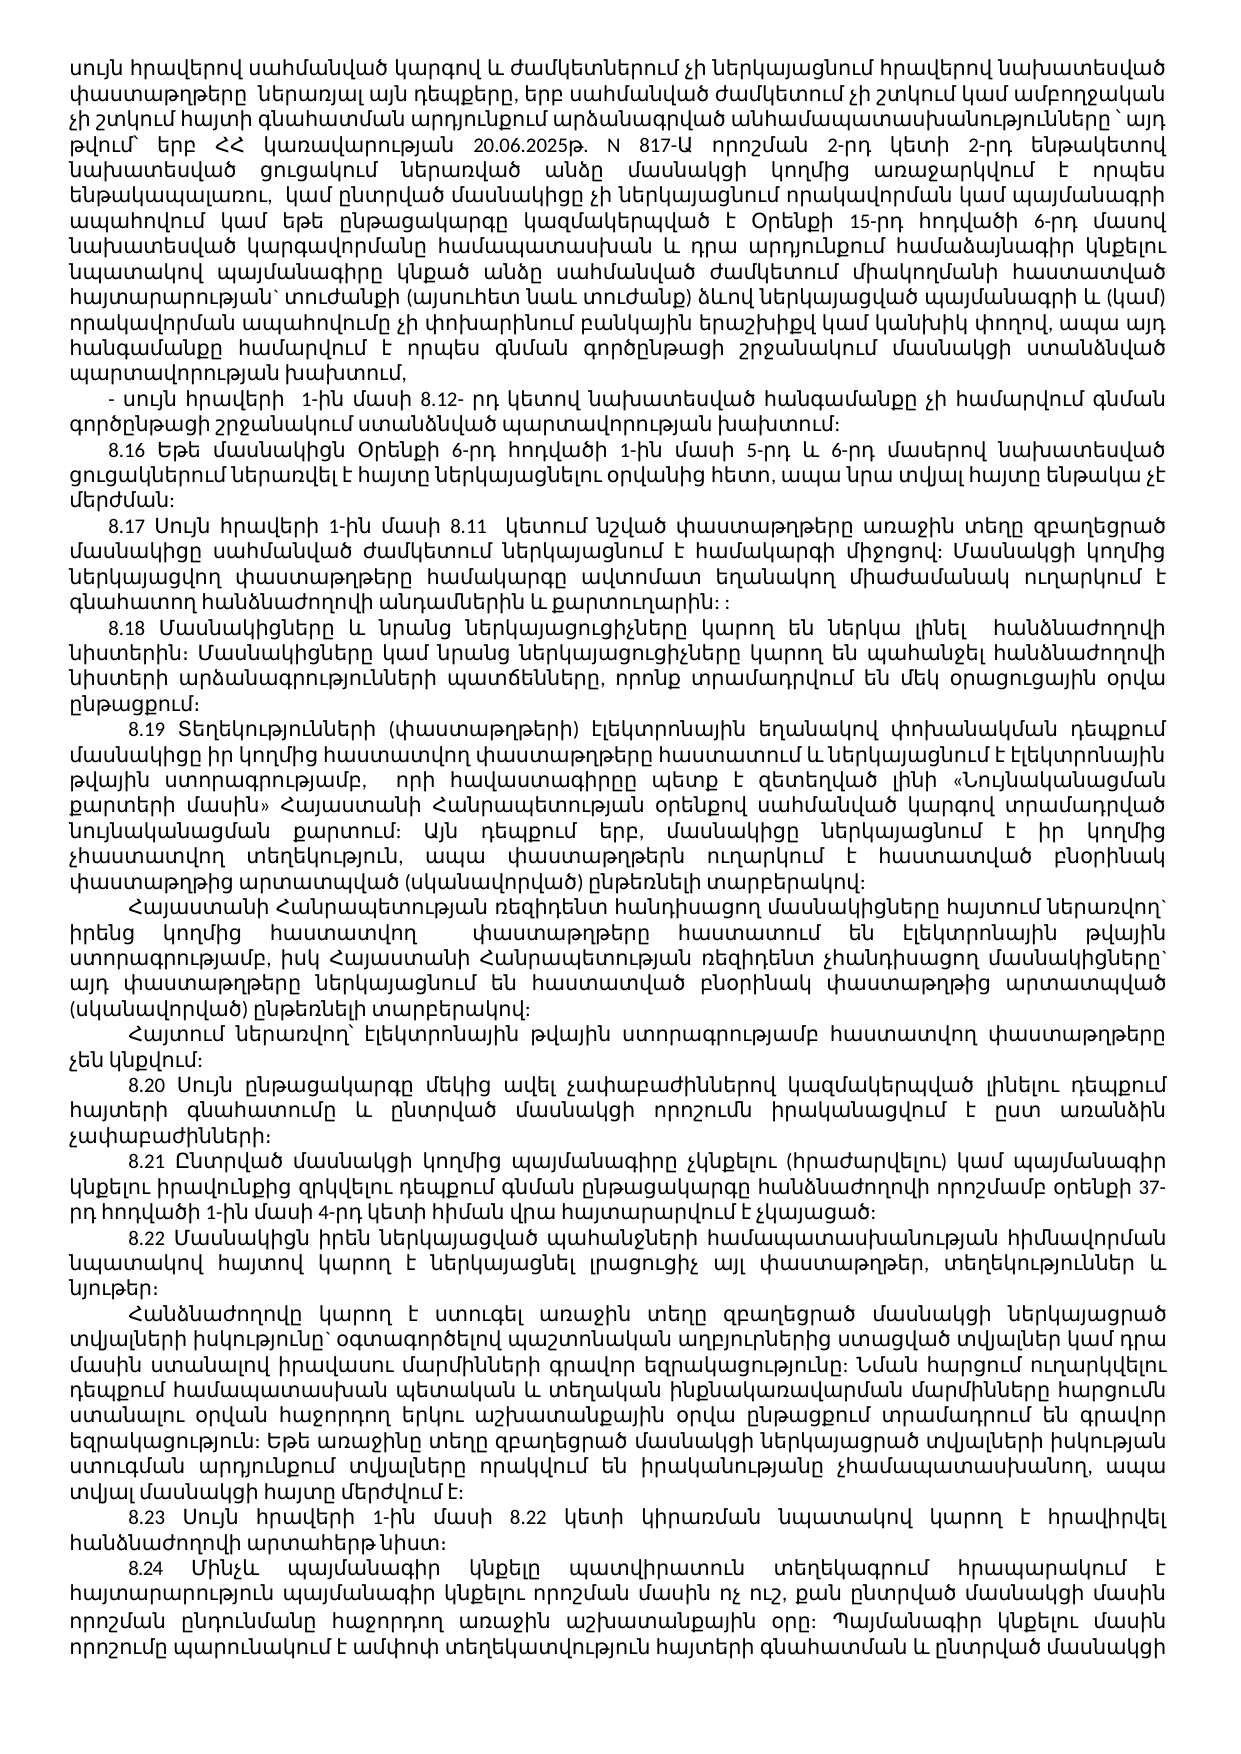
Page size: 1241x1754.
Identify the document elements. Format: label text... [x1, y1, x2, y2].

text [69, 56, 1167, 386]
text 8.17 Սույն հրավերի 1-ին մասի 8.11 կետում նշված փաստաթղթերը առաջին տեղը զբաղեցրած մասնակիցը սահմանված ժամկետում ներկայացնում է համակարգի միջոցով: Մասնակցի կողմից ներկայացվող փաստաթղթերը համակարգը ավտոմատ եղանակող միաժամանակ ուղարկում է գնահատող հանձնաժողովի անդամներին և քարտուղարին: : [69, 513, 1167, 615]
text 8.19 Տեղեկությունների (փաստաթղթերի) էլեկտրոնային եղանակով փոխանակման դեպքում մասնակիցը իր կողմից հաստատվող փաստաթղթերը հաստատում և ներկայացնում է էլեկտրոնային թվային ստորագրությամբ, որի հավաստագիրըը պետք է զետեղված լինի «Նույնականացման քարտերի մասին» Հայաստանի Հանրապետության օրենքով սահմանված կարգով տրամադրված նույնականացման քարտում: Այն դեպքում երբ, մասնակիցը ներկայացնում է իր կողմից չհաստատվող տեղեկություն, ապա փաստաթղթերն ուղարկում է հաստատված բնօրինակ փաստաթղթից արտատպված (սկանավորված) ընթեռնելի տարբերակով: [69, 716, 1167, 894]
text Հանձնաժողովը կարող է ստուգել առաջին տեղը զբաղեցրած մասնակցի ներկայացրած տվյալների իսկությունը` օգտագործելով պաշտոնական աղբյուրներից ստացված տվյալներ կամ դրա մասին ստանալով իրավասու մարմինների գրավոր եզրակացությունը: Նման հարցում ուղարկվելու դեպքում համապատասխան պետական և տեղական ինքնակառավարման մարմինները հարցումն ստանալու օրվան հաջորդող երկու աշխատանքային օրվա ընթացքում տրամադրում են գրավոր եզրակացություն: Եթե առաջինը տեղը զբաղեցրած մասնակցի ներկայացրած տվյալների իսկության ստուգման արդյունքում տվյալները որակվում են իրականությանը չհամապատասխանող, ապա տվյալ մասնակցի հայտը մերժվում է: [69, 1301, 1167, 1504]
text - սույն հրավերի 1-ին մասի 8.12- րդ կետով նախատեսված հանգամանքը չի համարվում գնման գործընթացի շրջանակում ստանձնված պարտավորության խախտում: [69, 386, 1167, 437]
text 8.23 Սույն հրավերի 1-ին մասի 8.22 կետի կիրառման նպատակով կարող է հրավիրվել հանձնաժողովի արտահերթ նիստ։ [69, 1504, 1167, 1555]
text 8.22 Մասնակիցն իրեն ներկայացված պահանջների համապատասխանության հիմնավորման նպատակով հայտով կարող է ներկայացնել լրացուցիչ այլ փաստաթղթեր, տեղեկություններ և նյութեր։ [69, 1225, 1167, 1301]
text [69, 1555, 1167, 1659]
text 8.20 Սույն ընթացակարգը մեկից ավել չափաբաժիններով կազմակերպված լինելու դեպքում հայտերի գնահատումը և ընտրված մասնակցի որոշումն իրականացվում է ըստ առանձին չափաբաժինների։ [69, 1072, 1167, 1148]
text Հայտում ներառվող՝ էլեկտրոնային թվային ստորագրությամբ հաստատվող փաստաթղթերը չեն կնքվում: [69, 1021, 1167, 1072]
text 8.16 Եթե մասնակիցն Օրենքի 6-րդ հոդվածի 1-ին մասի 5-րդ և 6-րդ մասերով նախատեսված ցուցակներում ներառվել է հայտը ներկայացնելու օրվանից հետո, ապա նրա տվյալ հայտը ենթակա չէ մերժման: [69, 437, 1167, 513]
text 8.21 Ընտրված մասնակցի կողմից պայմանագիրը չկնքելու (հրաժարվելու) կամ պայմանագիր կնքելու իրավունքից զրկվելու դեպքում գնման ընթացակարգը հանձնաժողովի որոշմամբ օրենքի 37-րդ հոդվածի 1-ին մասի 4-րդ կետի հիման վրա հայտարարվում է չկայացած: [69, 1148, 1167, 1225]
text Հայաստանի Հանրապետության ռեզիդենտ հանդիսացող մասնակիցները հայտում ներառվող` իրենց կողմից հաստատվող փաստաթղթերը հաստատում են էլեկտրոնային թվային ստորագրությամբ, իսկ Հայաստանի Հանրապետության ռեզիդենտ չհանդիսացող մասնակիցները` այդ փաստաթղթերը ներկայացնում են հաստատված բնօրինակ փաստաթղթից արտատպված (սկանավորված) ընթեռնելի տարբերակով: [69, 894, 1167, 1021]
text 8.18 Մասնակիցները և նրանց ներկայացուցիչները կարող են ներկա լինել հանձնաժողովի նիստերին։ Մասնակիցները կամ նրանց ներկայացուցիչները կարող են պահանջել հանձնաժողովի նիստերի արձանագրությունների պատճենները, որոնք տրամադրվում են մեկ օրացուցային օրվա ընթացքում։ [69, 615, 1167, 716]
